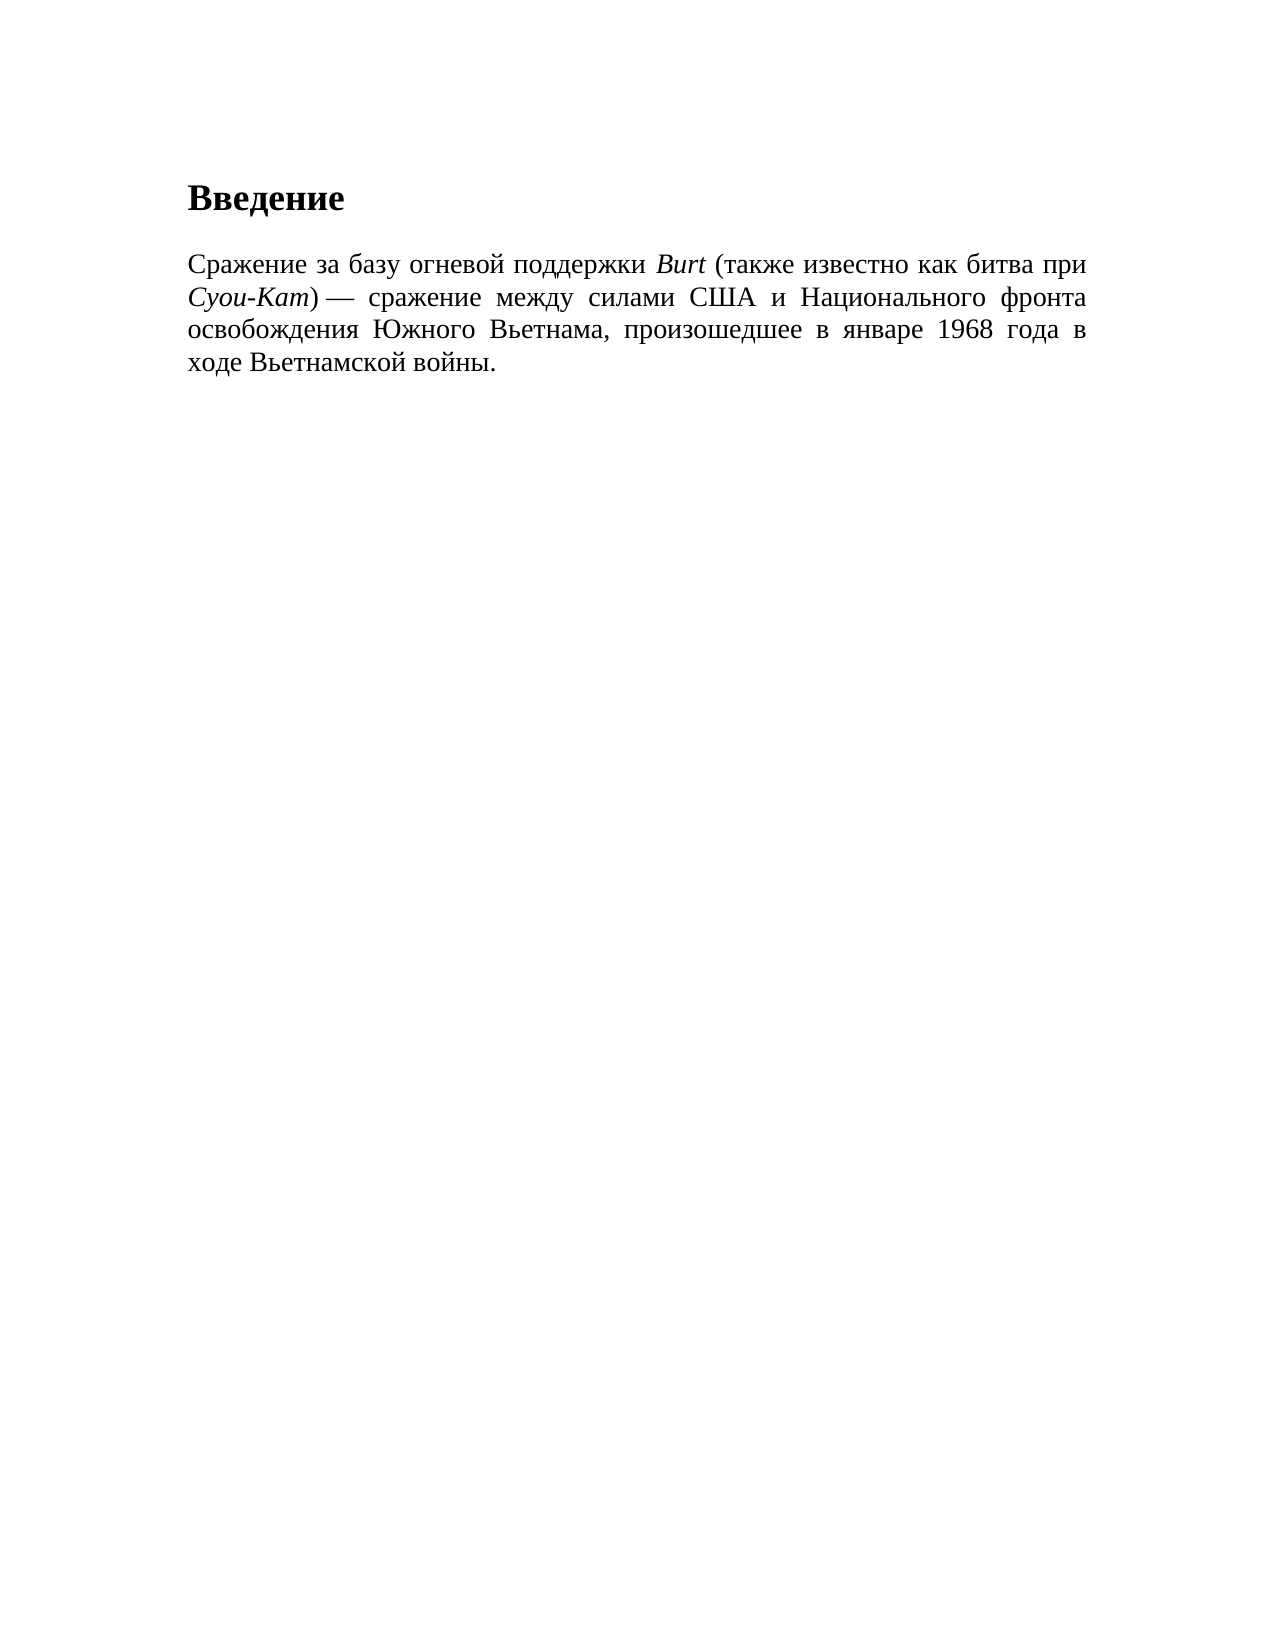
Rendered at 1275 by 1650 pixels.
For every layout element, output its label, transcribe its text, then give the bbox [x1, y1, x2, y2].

list Введение [187, 175, 1087, 218]
text Сражение за базу огневой поддержки Burt (также известно как битва при Суои-Кат) — сражение между силами США и Национального фронта освобождения Южного Вьетнама, произошедшее в январе 1968 года в ходе Вьетнамской войны. [187, 248, 1087, 377]
